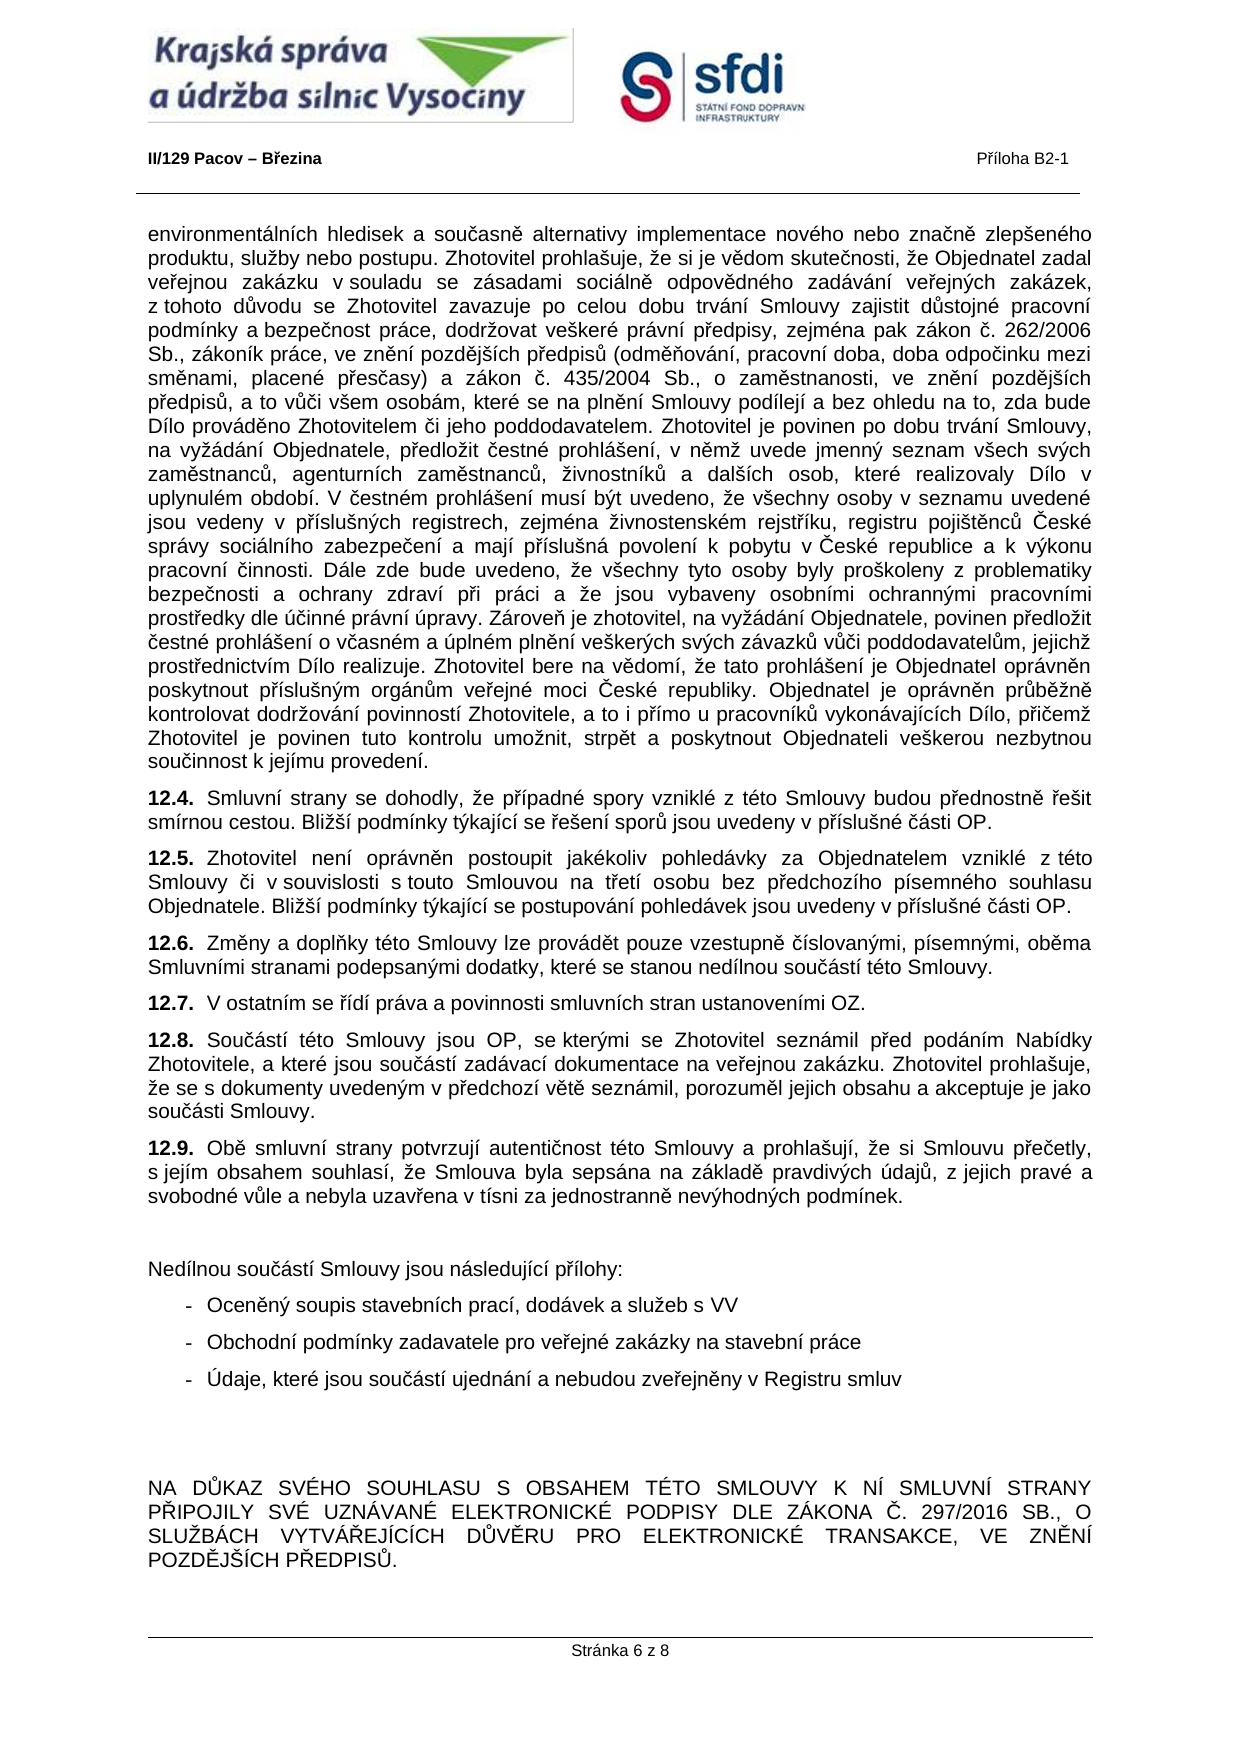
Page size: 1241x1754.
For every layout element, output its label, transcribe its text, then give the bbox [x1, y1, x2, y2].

list Obě smluvní strany potvrzují autentičnost této Smlouvy a prohlašují, že si Smlouvu přečetly, s jejím obsahem souhlasí, že Smlouva byla sepsána na základě pravdivých údajů, z jejich pravé a svobodné vůle a nebyla uzavřena v tísni za jednostranně nevýhodných podmínek. [148, 1136, 1093, 1208]
list Zhotovitel není oprávněn postoupit jakékoliv pohledávky za Objednatelem vzniklé z této Smlouvy či v souvislosti s touto Smlouvou na třetí osobu bez předchozího písemného souhlasu Objednatele. Bližší podmínky týkající se postupování pohledávek jsou uvedeny v příslušné části OP. [148, 846, 1093, 918]
list Smluvní strany se dohodly, že případné spory vzniklé z této Smlouvy budou přednostně řešit smírnou cestou. Bližší podmínky týkající se řešení sporů jsou uvedeny v příslušné části OP. [148, 786, 1093, 834]
list Součástí této Smlouvy jsou OP, se kterými se Zhotovitel seznámil před podáním Nabídky Zhotovitele, a které jsou součástí zadávací dokumentace na veřejnou zakázku. Zhotovitel prohlašuje, že se s dokumenty uvedeným v předchozí větě seznámil, porozuměl jejich obsahu a akceptuje je jako součásti Smlouvy. [148, 1027, 1093, 1123]
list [148, 222, 1093, 773]
list Obchodní podmínky zadavatele pro veřejné zakázky na stavební práce [185, 1330, 1093, 1354]
text NA DŮKAZ SVÉHO SOUHLASU S OBSAHEM TÉTO smlouvy K NÍ SMLUVNÍ STRANY PŘIPOJILY SVÉ UZNÁVANÉ ELEKTRONICKÉ PODPISY DLE ZÁKONA Č. 297/2016 SB., O SLUŽBÁCH VYTVÁŘEJÍCÍCH DŮVĚRU PRO ELEKTRONICKÉ TRANSAKCE, VE ZNĚNÍ POZDĚJŠÍCH PŘEDPISŮ. [148, 1476, 1093, 1572]
list Změny a doplňky této Smlouvy lze provádět pouze vzestupně číslovanými, písemnými, oběma Smluvními stranami podepsanými dodatky, které se stanou nedílnou součástí této Smlouvy. [148, 931, 1093, 978]
list Oceněný soupis stavebních prací, dodávek a služeb s VV [185, 1293, 1093, 1317]
picture [147, 28, 574, 124]
picture [617, 32, 805, 136]
text Nedílnou součástí Smlouvy jsou následující přílohy: [148, 1257, 1093, 1281]
list Údaje, které jsou součástí ujednání a nebudou zveřejněny v Registru smluv [185, 1366, 1093, 1391]
list V ostatním se řídí práva a povinnosti smluvních stran ustanoveními OZ. [148, 991, 1093, 1015]
